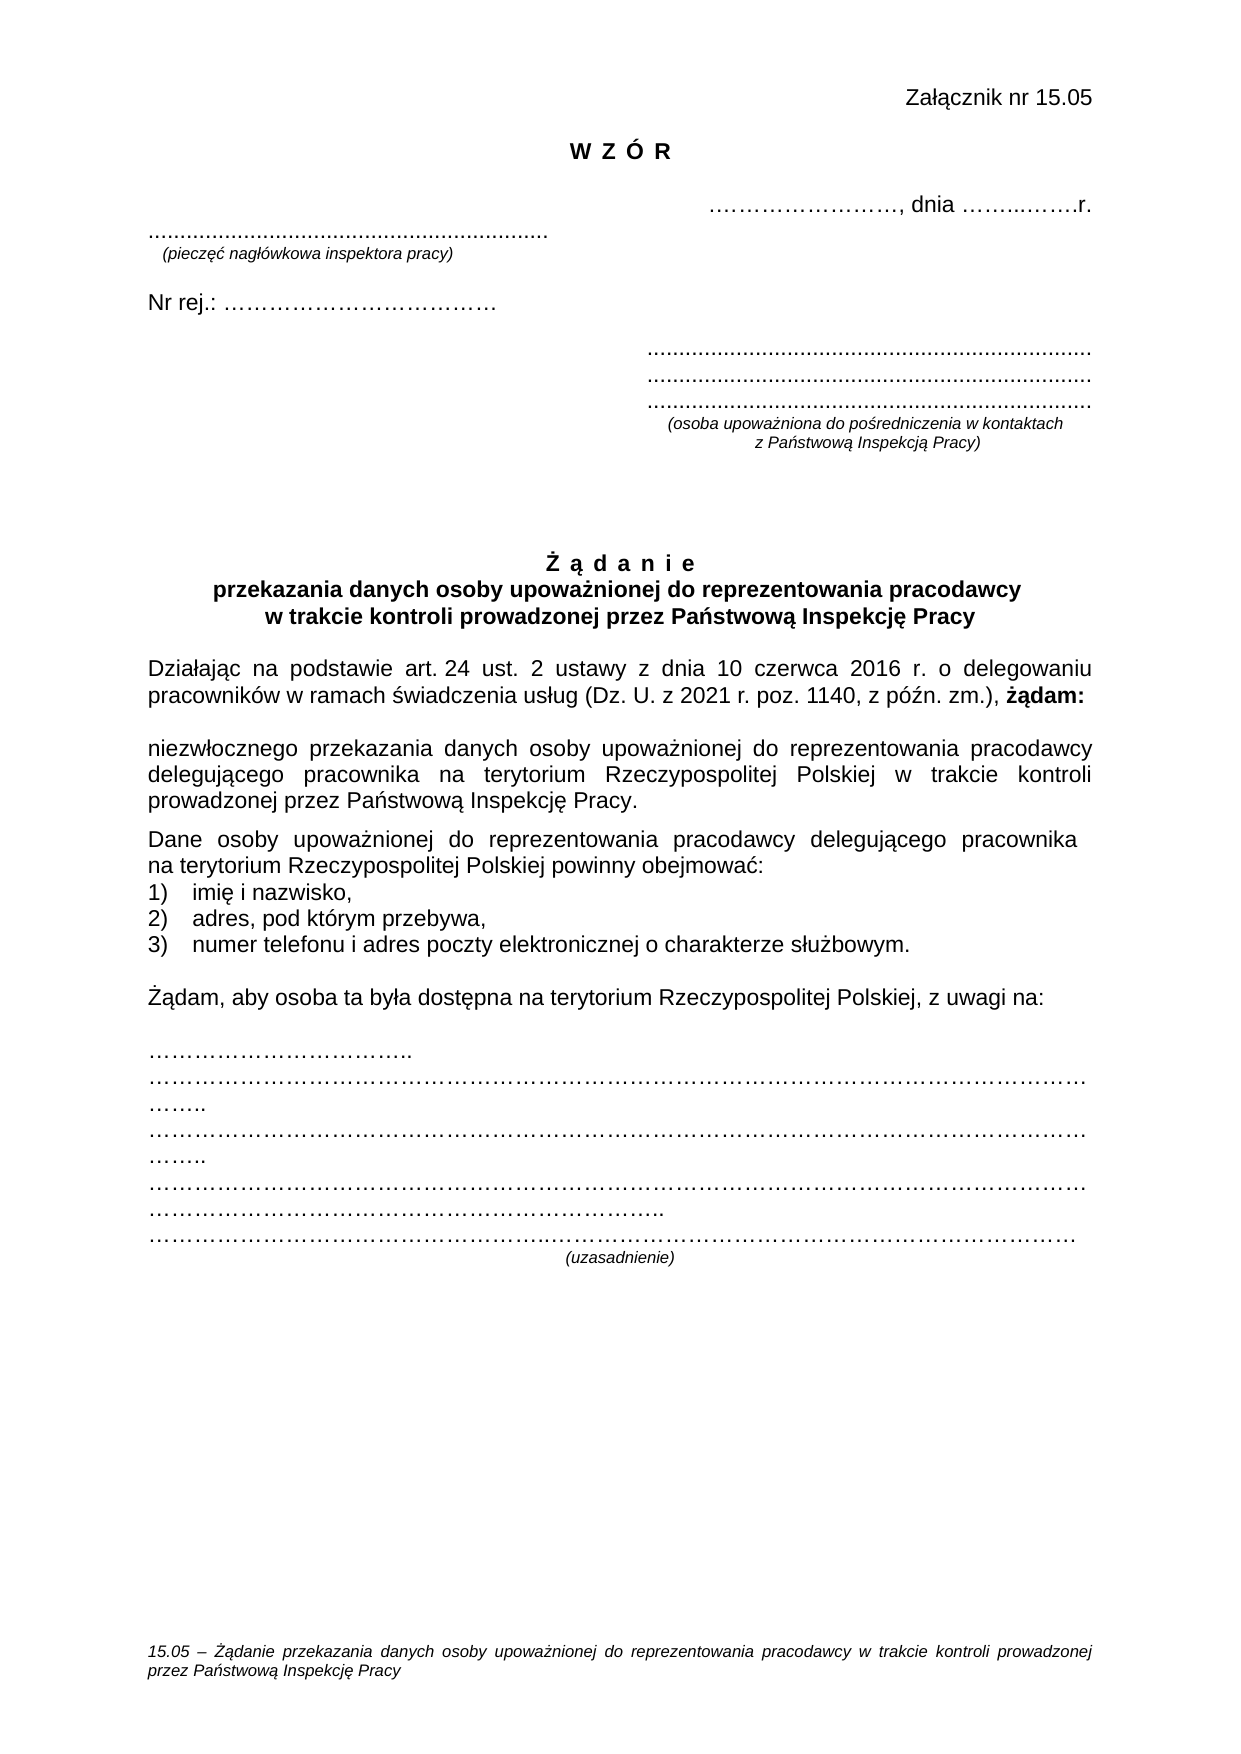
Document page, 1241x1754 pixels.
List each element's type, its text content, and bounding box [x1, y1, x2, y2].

text (osoba upoważniona do pośredniczenia w kontaktach z Państwową Inspekcją Pracy) [643, 413, 1093, 452]
text Dane osoby upoważnionej do reprezentowania pracodawcy delegującego pracownika na terytorium Rzeczypospolitej Polskiej powinny obejmować: [148, 826, 1093, 879]
text ............................................................... [148, 217, 1093, 244]
list adres, pod którym przebywa, [148, 905, 1093, 931]
text ...................................................................... [148, 387, 1093, 413]
text ...................................................................... [148, 361, 1093, 387]
text przekazania danych osoby upoważnionej do reprezentowania pracodawcy w trakcie kontroli prowadzonej przez Państwową Inspekcję Pracy [148, 576, 1093, 629]
text ……………………………………………..…………………………………………………………… [148, 1221, 1093, 1248]
text Załącznik nr 15.05 [148, 84, 1093, 110]
text (uzasadnienie) [148, 1248, 1093, 1267]
text ……………………………..…………………………………………………………………………………………………………………..…………………………………………………………………………………………………………………..……………………………………………………………………………………………………………………………………………………………………….. [148, 1037, 1093, 1221]
text Działając na podstawie art. 24 ust. 2 ustawy z dnia 10 czerwca 2016 r. o delegowaniu pracowników w ramach świadczenia usług (Dz. U. z 2021 r. poz. 1140, z późn. zm.), żądam: [148, 655, 1093, 708]
text .……………………, dnia ……...…….r. [709, 191, 1093, 217]
text Żądam, aby osoba ta była dostępna na terytorium Rzeczypospolitej Polskiej, z uwagi na: [148, 984, 1093, 1011]
list imię i nazwisko, [148, 879, 1093, 905]
text WZÓR [148, 138, 1093, 165]
text Żądanie [148, 550, 1093, 576]
text Nr rej.: ……………………………… [148, 289, 1093, 316]
text niezwłocznego przekazania danych osoby upoważnionej do reprezentowania pracodawcy delegującego pracownika na terytorium Rzeczypospolitej Polskiej w trakcie kontroli prowadzonej przez Państwową Inspekcję Pracy. [148, 734, 1093, 813]
text ...................................................................... [148, 334, 1093, 361]
text (pieczęć nagłówkowa inspektora pracy) [148, 244, 1093, 263]
list numer telefonu i adres poczty elektronicznej o charakterze służbowym. [148, 931, 1093, 958]
